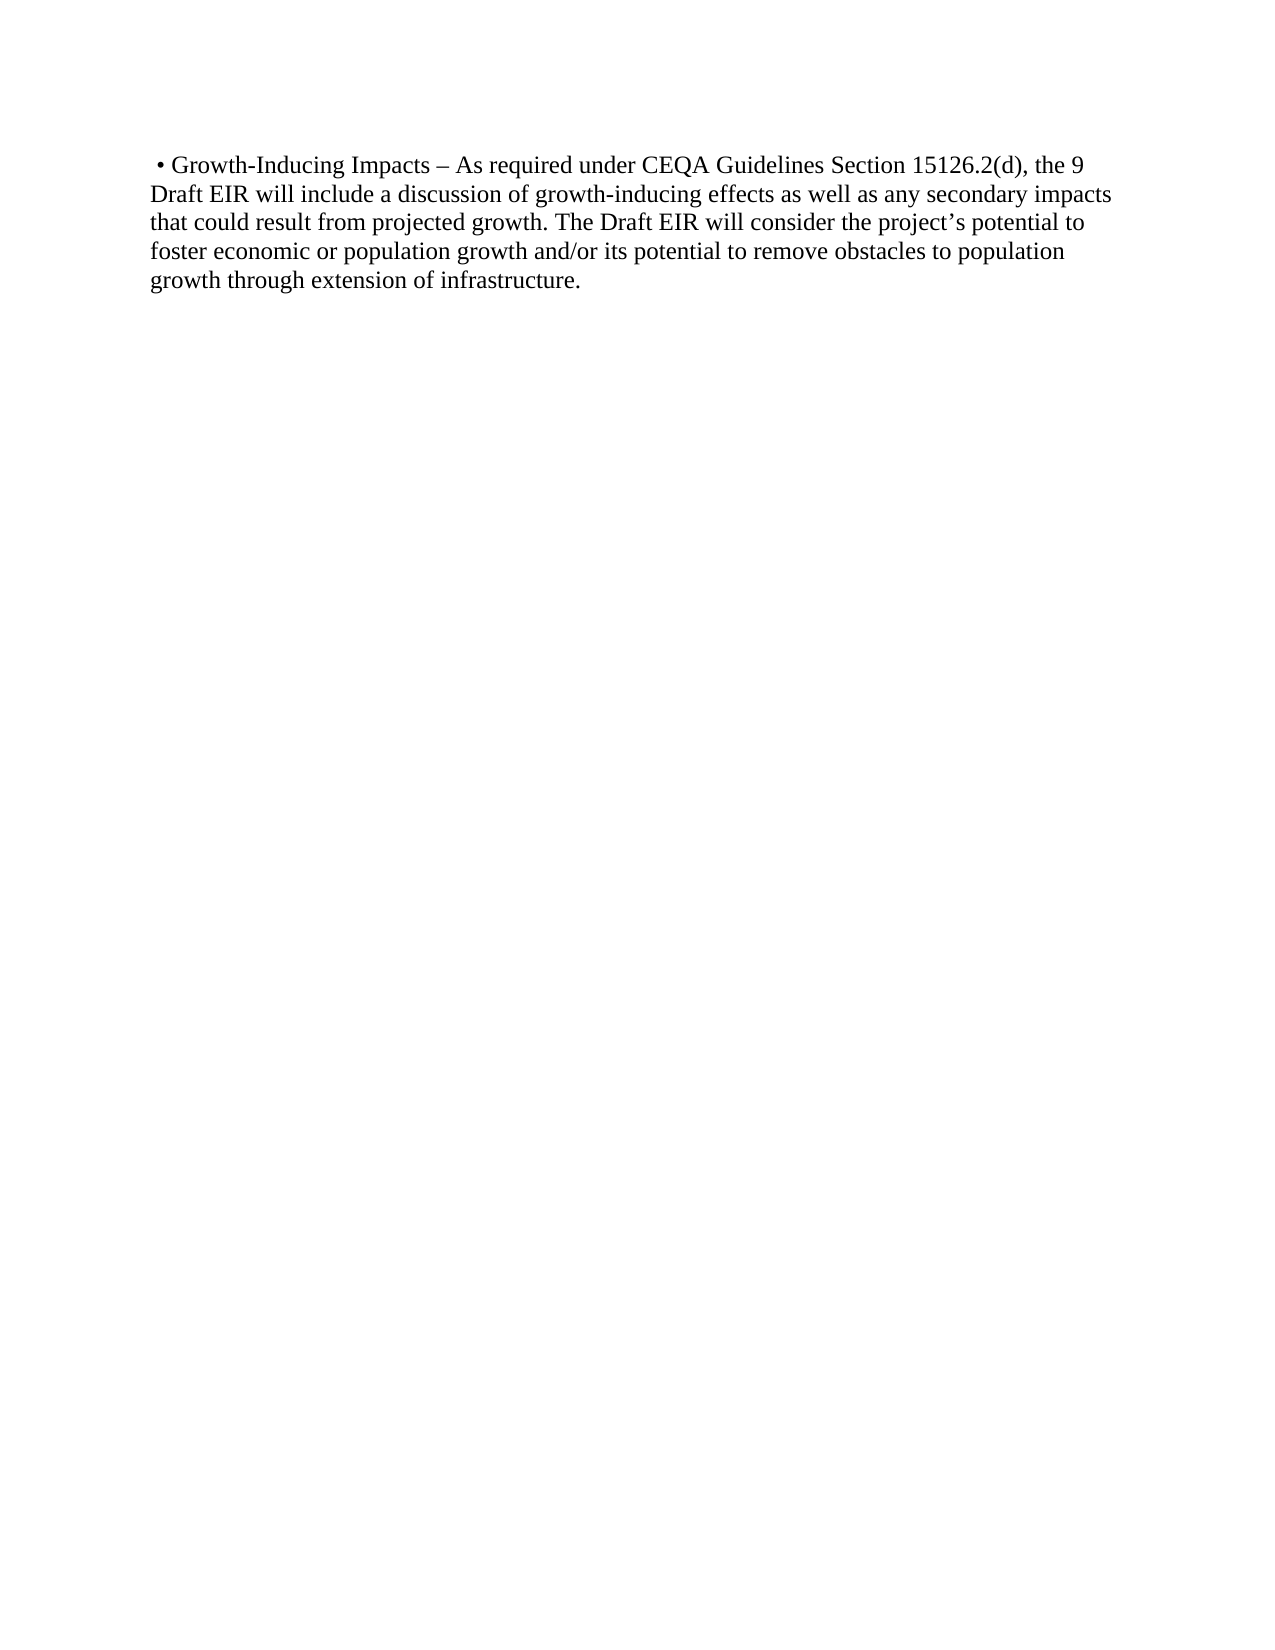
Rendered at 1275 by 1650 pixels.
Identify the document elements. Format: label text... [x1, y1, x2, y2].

text • Growth-Inducing Impacts – As required under CEQA Guidelines Section 15126.2(d), the 9 Draft EIR will include a discussion of growth-inducing effects as well as any secondary impacts that could result from projected growth. The Draft EIR will consider the project’s potential to foster economic or population growth and/or its potential to remove obstacles to population growth through extension of infrastructure. [150, 150, 1125, 294]
